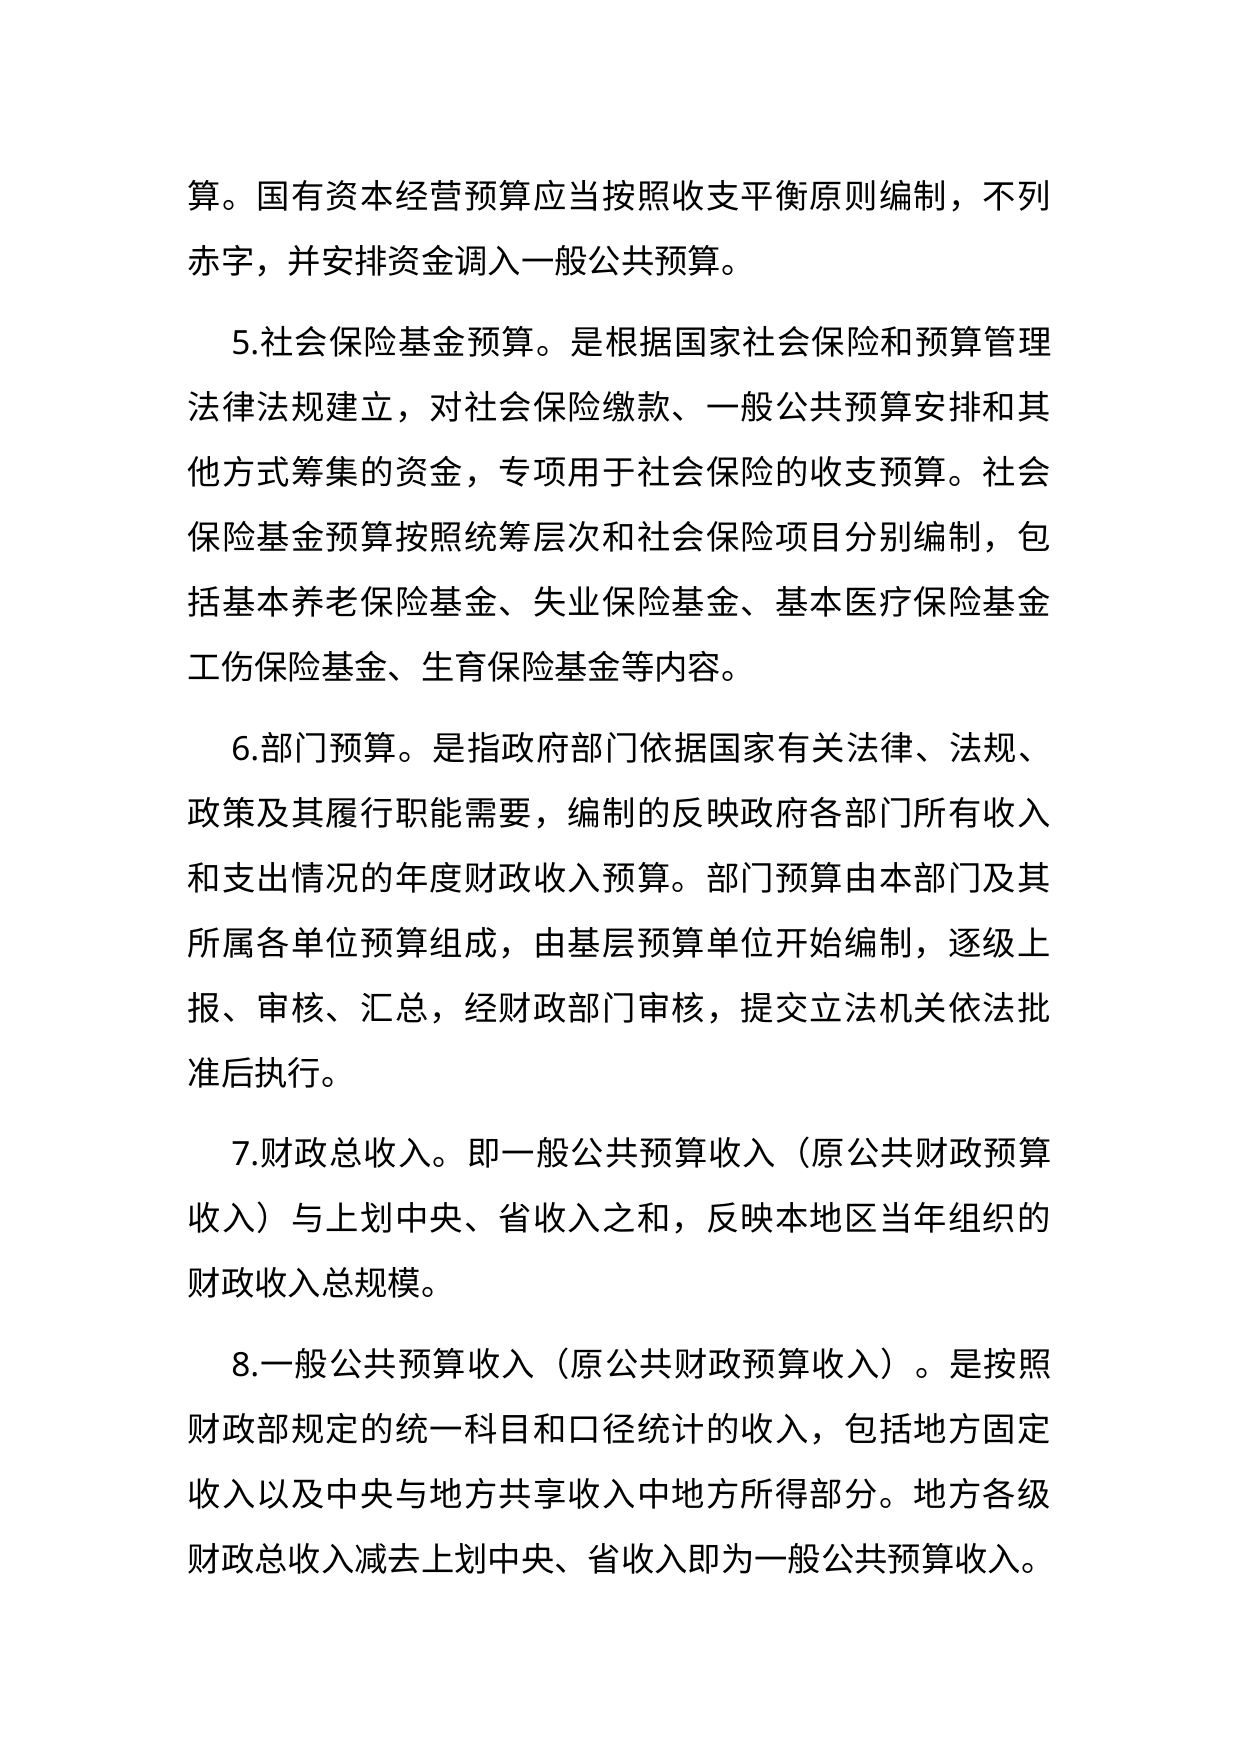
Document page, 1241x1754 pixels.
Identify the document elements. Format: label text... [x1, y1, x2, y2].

text 7.财政总收入。即一般公共预算收入（原公共财政预算收入）与上划中央、省收入之和，反映本地区当年组织的财政收入总规模。 [187, 1119, 1053, 1314]
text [187, 162, 1053, 292]
text 6.部门预算。是指政府部门依据国家有关法律、法规、政策及其履行职能需要，编制的反映政府各部门所有收入和支出情况的年度财政收入预算。部门预算由本部门及其所属各单位预算组成，由基层预算单位开始编制，逐级上报、审核、汇总，经财政部门审核，提交立法机关依法批准后执行。 [187, 713, 1053, 1103]
text 5.社会保险基金预算。是根据国家社会保险和预算管理法律法规建立，对社会保险缴款、一般公共预算安排和其他方式筹集的资金，专项用于社会保险的收支预算。社会保险基金预算按照统筹层次和社会保险项目分别编制，包括基本养老保险基金、失业保险基金、基本医疗保险基金、工伤保险基金、生育保险基金等内容。 [187, 308, 1053, 698]
text 8.一般公共预算收入（原公共财政预算收入）。是按照财政部规定的统一科目和口径统计的收入，包括地方固定收入以及中央与地方共享收入中地方所得部分。地方各级财政总收入减去上划中央、省收入即为一般公共预算收入。 [187, 1329, 1053, 1589]
